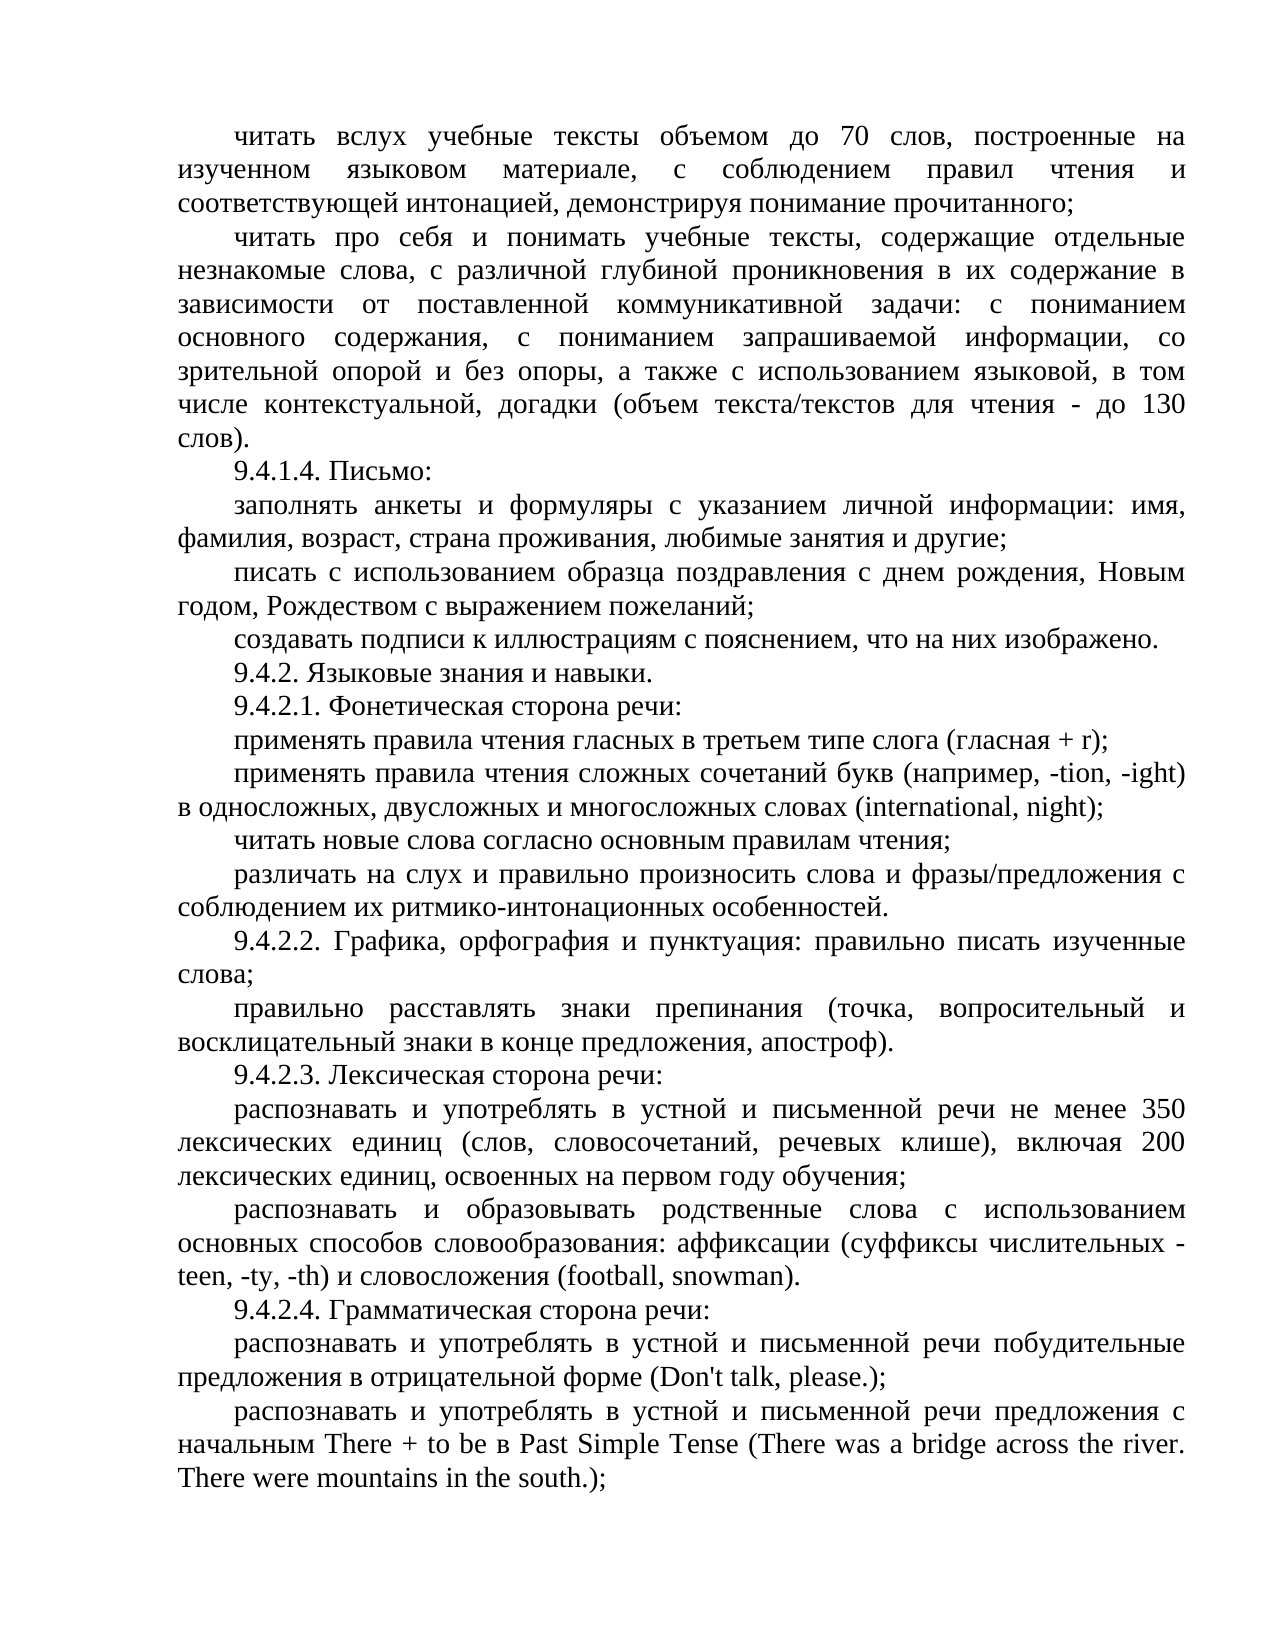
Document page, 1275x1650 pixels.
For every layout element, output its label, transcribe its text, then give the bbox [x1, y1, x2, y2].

text читать про себя и понимать учебные тексты, содержащие отдельные незнакомые слова, с различной глубиной проникновения в их содержание в зависимости от поставленной коммуникативной задачи: с пониманием основного содержания, с пониманием запрашиваемой информации, со зрительной опорой и без опоры, а также с использованием языковой, в том числе контекстуальной, догадки (объем текста/текстов для чтения - до 130 слов). [177, 219, 1186, 453]
text заполнять анкеты и формуляры с указанием личной информации: имя, фамилия, возраст, страна проживания, любимые занятия и другие; [177, 487, 1186, 554]
text распознавать и употреблять в устной и письменной речи побудительные предложения в отрицательной форме (Don't talk, please.); [177, 1326, 1186, 1393]
text создавать подписи к иллюстрациям с пояснением, что на них изображено. [177, 621, 1186, 655]
text правильно расставлять знаки препинания (точка, вопросительный и восклицательный знаки в конце предложения, апостроф). [177, 990, 1186, 1057]
text 9.4.2.1. Фонетическая сторона речи: [177, 688, 1186, 722]
text распознавать и употреблять в устной и письменной речи предложения с начальным There + to be в Past Simple Tense (There was a bridge across the river. There were mountains in the south.); [177, 1393, 1186, 1493]
text читать вслух учебные тексты объемом до 70 слов, построенные на изученном языковом материале, с соблюдением правил чтения и соответствующей интонацией, демонстрируя понимание прочитанного; [177, 118, 1186, 219]
text применять правила чтения сложных сочетаний букв (например, -tion, -ight) в односложных, двусложных и многосложных словах (international, night); [177, 755, 1186, 822]
text различать на слух и правильно произносить слова и фразы/предложения с соблюдением их ритмико-интонационных особенностей. [177, 856, 1186, 923]
text 9.4.1.4. Письмо: [177, 453, 1186, 487]
text читать новые слова согласно основным правилам чтения; [177, 822, 1186, 856]
text 9.4.2. Языковые знания и навыки. [177, 655, 1186, 688]
text 9.4.2.3. Лексическая сторона речи: [177, 1057, 1186, 1091]
text применять правила чтения гласных в третьем типе слога (гласная + r); [177, 722, 1186, 755]
text писать с использованием образца поздравления с днем рождения, Новым годом, Рождеством с выражением пожеланий; [177, 554, 1186, 621]
text 9.4.2.4. Грамматическая сторона речи: [177, 1292, 1186, 1326]
text распознавать и образовывать родственные слова с использованием основных способов словообразования: аффиксации (суффиксы числительных -teen, -ty, -th) и словосложения (football, snowman). [177, 1191, 1186, 1292]
text распознавать и употреблять в устной и письменной речи не менее 350 лексических единиц (слов, словосочетаний, речевых клише), включая 200 лексических единиц, освоенных на первом году обучения; [177, 1091, 1186, 1191]
text 9.4.2.2. Графика, орфография и пунктуация: правильно писать изученные слова; [177, 923, 1186, 990]
